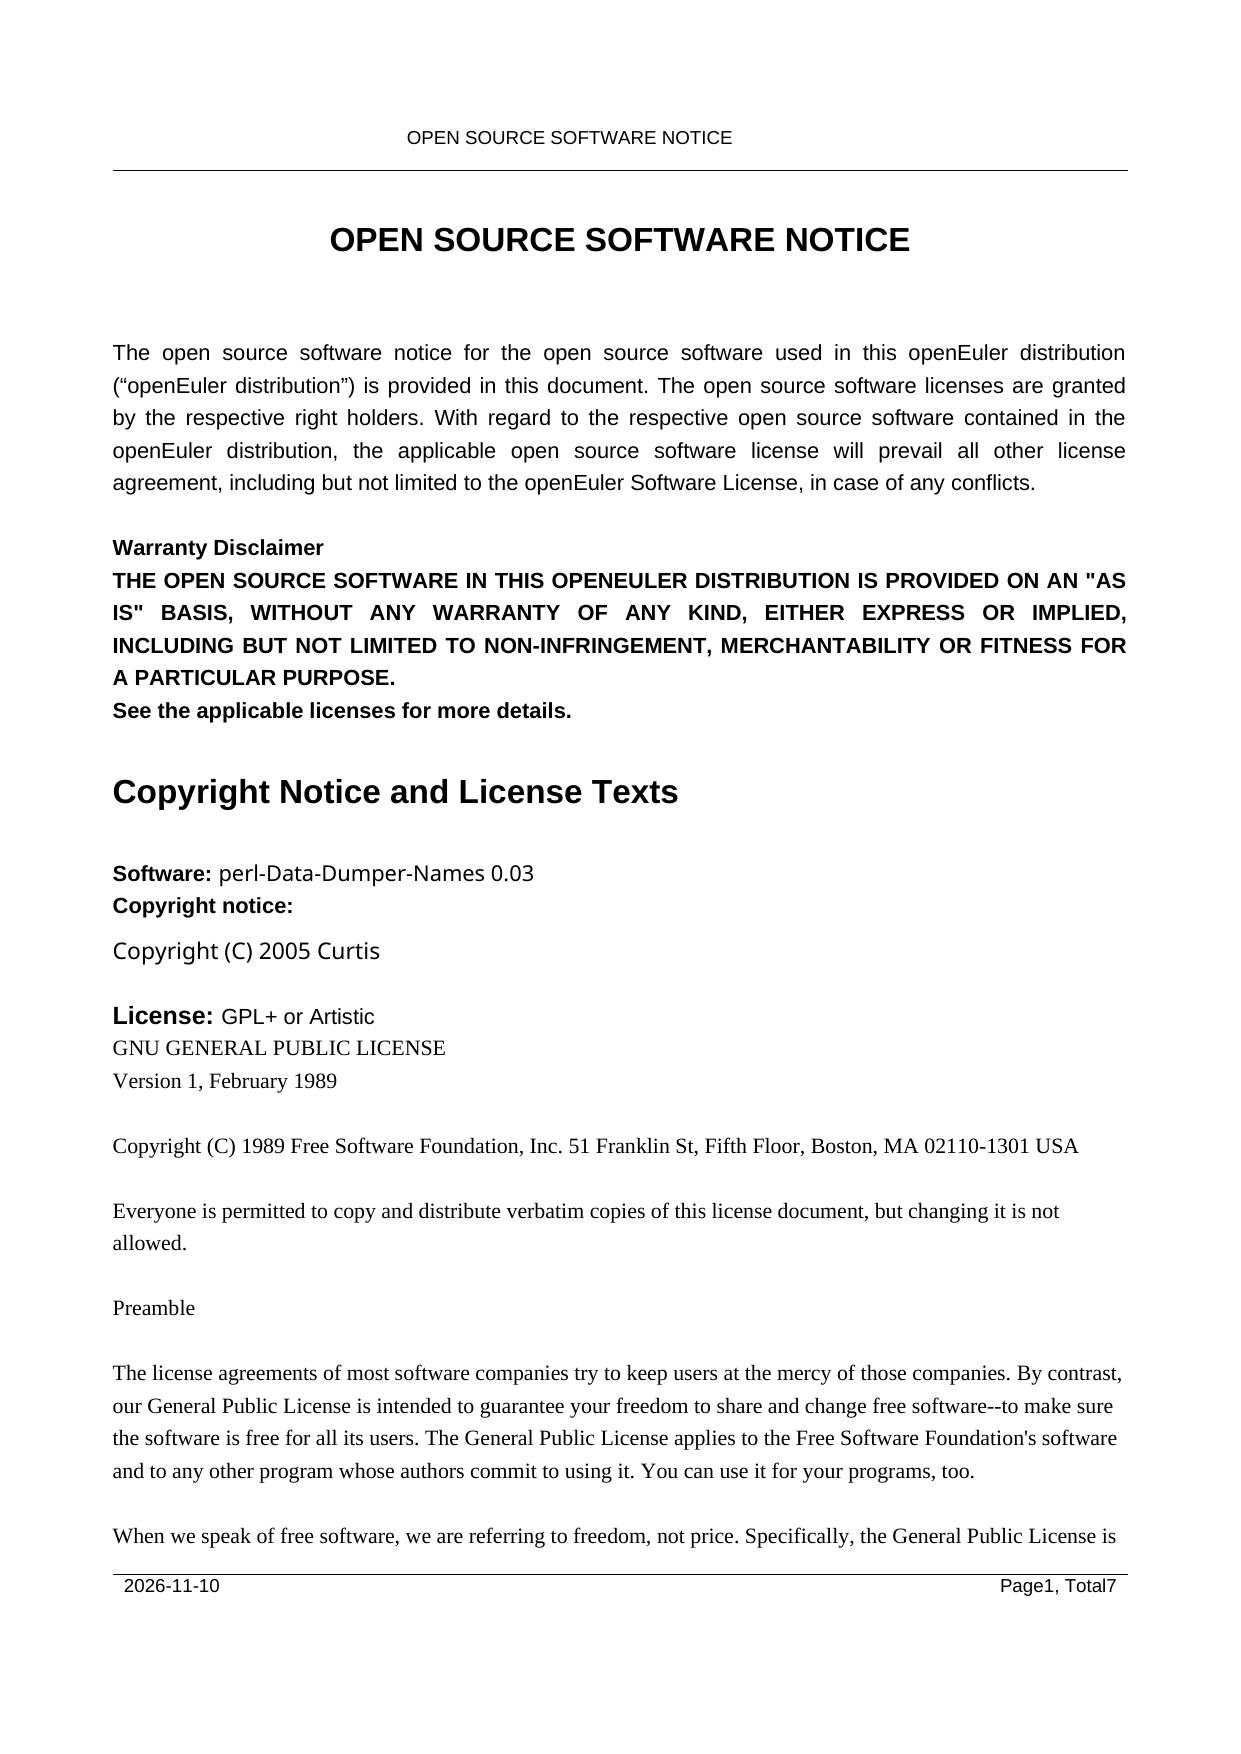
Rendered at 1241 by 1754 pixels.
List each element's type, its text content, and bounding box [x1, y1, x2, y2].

text The open source software notice for the open source software used in this openEuler distribution (“openEuler distribution”) is provided in this document. The open source software licenses are granted by the respective right holders. With regard to the respective open source software contained in the openEuler distribution, the applicable open source software license will prevail all other license agreement, including but not limited to the openEuler Software License, in case of any conflicts. [112, 336, 1128, 499]
text License: GPL+ or Artistic [112, 999, 1128, 1031]
text OPEN SOURCE SOFTWARE NOTICE [112, 206, 1128, 271]
title Software: perl-Data-Dumper-Names 0.03 [112, 856, 1128, 889]
text Copyright notice: [112, 889, 1128, 921]
text Warranty Disclaimer [112, 531, 1128, 564]
text THE OPEN SOURCE SOFTWARE IN THIS OPENEULER DISTRIBUTION IS PROVIDED ON AN "AS IS" BASIS, WITHOUT ANY WARRANTY OF ANY KIND, EITHER EXPRESS OR IMPLIED, INCLUDING BUT NOT LIMITED TO NON-INFRINGEMENT, MERCHANTABILITY OR FITNESS FOR A PARTICULAR PURPOSE. See the applicable licenses for more details. [112, 564, 1128, 726]
text Copyright (C) 2005 Curtis [112, 934, 1128, 999]
text Copyright Notice and License Texts [112, 759, 1128, 824]
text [112, 1031, 1128, 1551]
